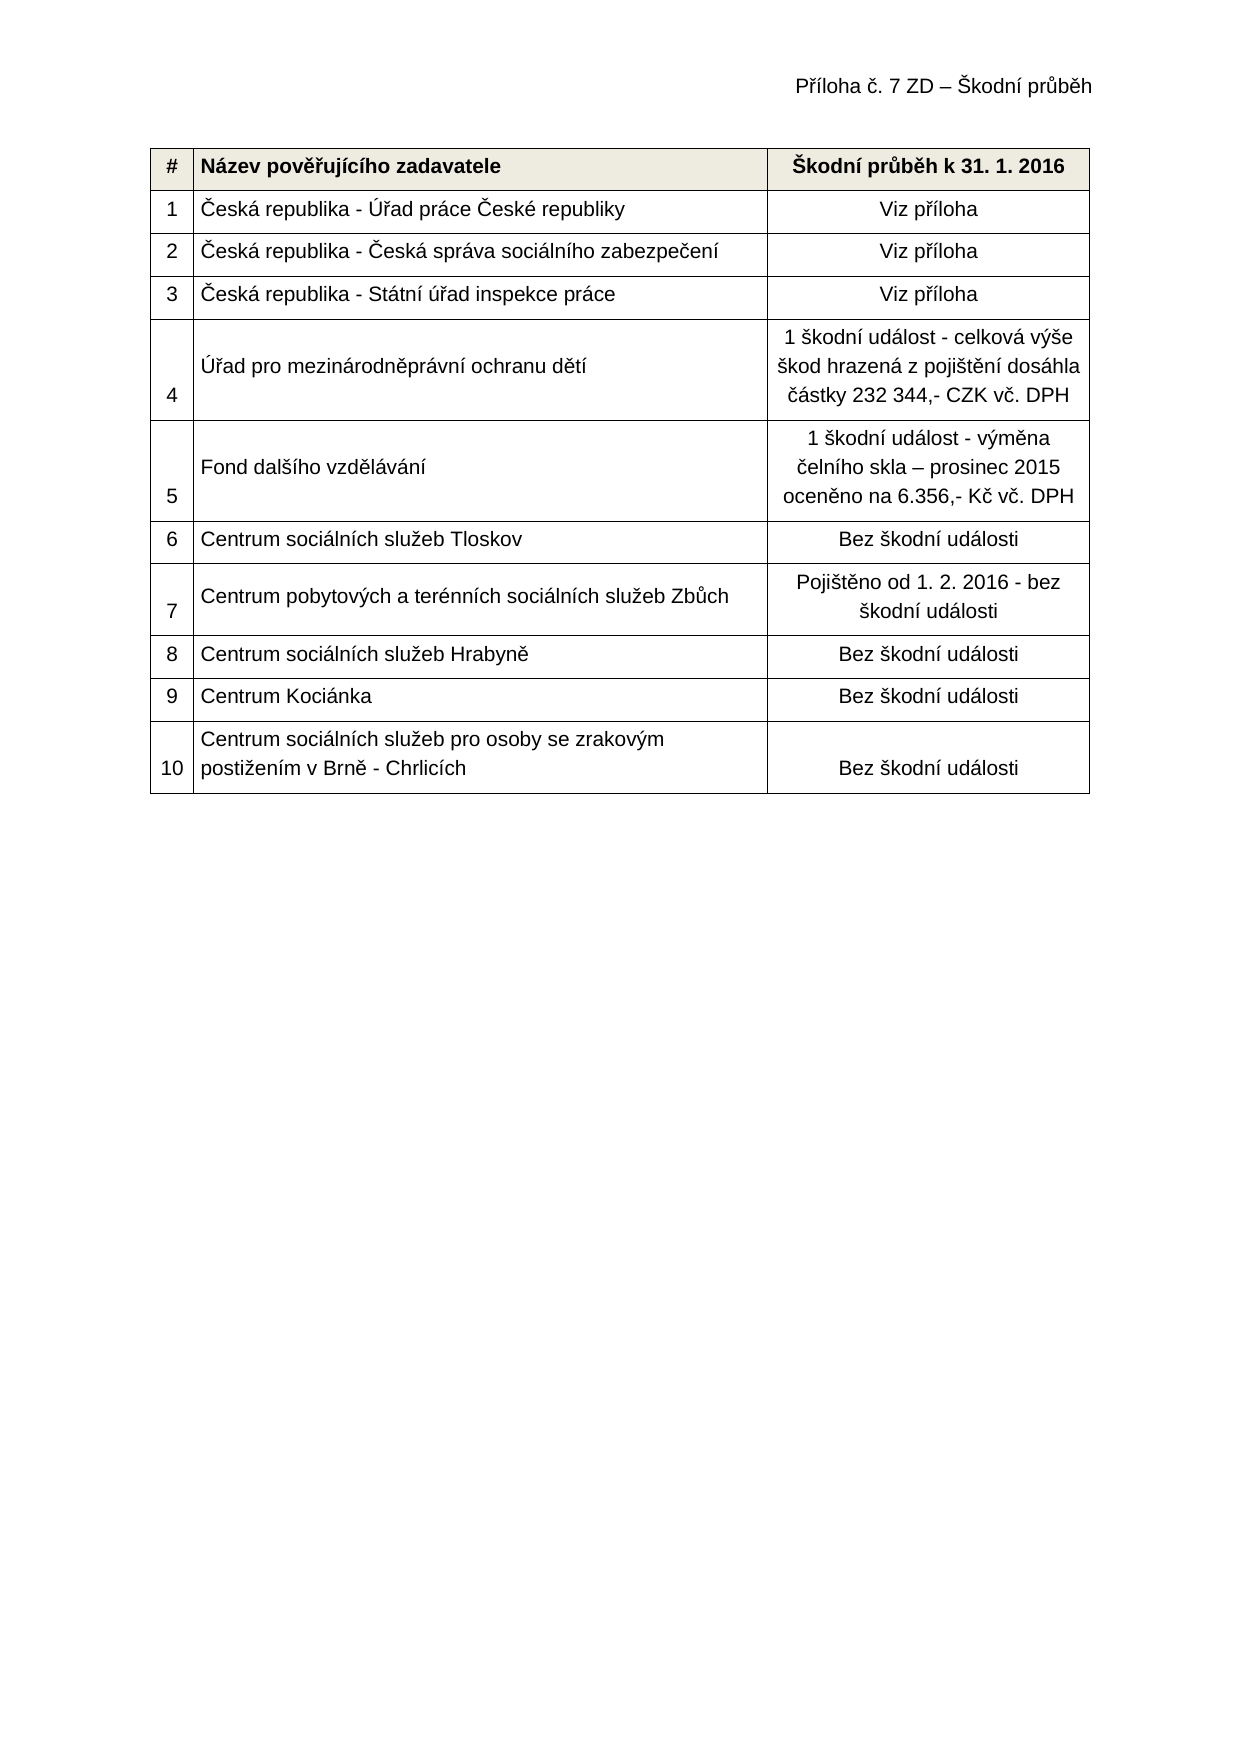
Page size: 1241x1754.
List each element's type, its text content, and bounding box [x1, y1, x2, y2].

table_cell Centrum Kociánka [194, 679, 767, 721]
table_cell 2 [151, 234, 193, 276]
table_cell Viz příloha [768, 191, 1089, 233]
table_cell 9 [151, 679, 193, 721]
table_cell Česká republika - Úřad práce České republiky [194, 191, 767, 233]
table_cell 8 [151, 636, 193, 678]
table_cell Úřad pro mezinárodněprávní ochranu dětí [194, 320, 767, 419]
table_header Název pověřujícího zadavatele [194, 149, 767, 190]
table_cell 1 [151, 191, 193, 233]
table_cell 1 škodní událost - celková výše škod hrazená z pojištění dosáhla částky 232 344,- CZK vč. DPH [768, 320, 1089, 419]
table_cell 10 [151, 722, 193, 792]
table_cell Bez škodní události [768, 522, 1089, 563]
table_header # [151, 149, 193, 190]
table_cell Bez škodní události [768, 679, 1089, 721]
table_cell 3 [151, 277, 193, 318]
table_cell Bez škodní události [768, 636, 1089, 678]
table_cell Viz příloha [768, 277, 1089, 318]
table_cell Centrum sociálních služeb Hrabyně [194, 636, 767, 678]
table_cell Viz příloha [768, 234, 1089, 276]
table_cell 1 škodní událost - výměna čelního skla – prosinec 2015 oceněno na 6.356,- Kč vč. DPH [768, 421, 1089, 521]
table_header Škodní průběh k 31. 1. 2016 [768, 149, 1089, 190]
table_cell Centrum sociálních služeb Tloskov [194, 522, 767, 563]
table_cell 6 [151, 522, 193, 563]
table_cell Fond dalšího vzdělávání [194, 421, 767, 521]
table_cell Centrum pobytových a terénních sociálních služeb Zbůch [194, 564, 767, 635]
table_cell 4 [151, 320, 193, 419]
table_cell Bez škodní události [768, 722, 1089, 792]
table_cell Česká republika - Česká správa sociálního zabezpečení [194, 234, 767, 276]
table_cell Česká republika - Státní úřad inspekce práce [194, 277, 767, 318]
table_cell 5 [151, 421, 193, 521]
table_cell Pojištěno od 1. 2. 2016 - bez škodní události [768, 564, 1089, 635]
table_cell Centrum sociálních služeb pro osoby se zrakovým postižením v Brně - Chrlicích [194, 722, 767, 792]
table_cell 7 [151, 564, 193, 635]
